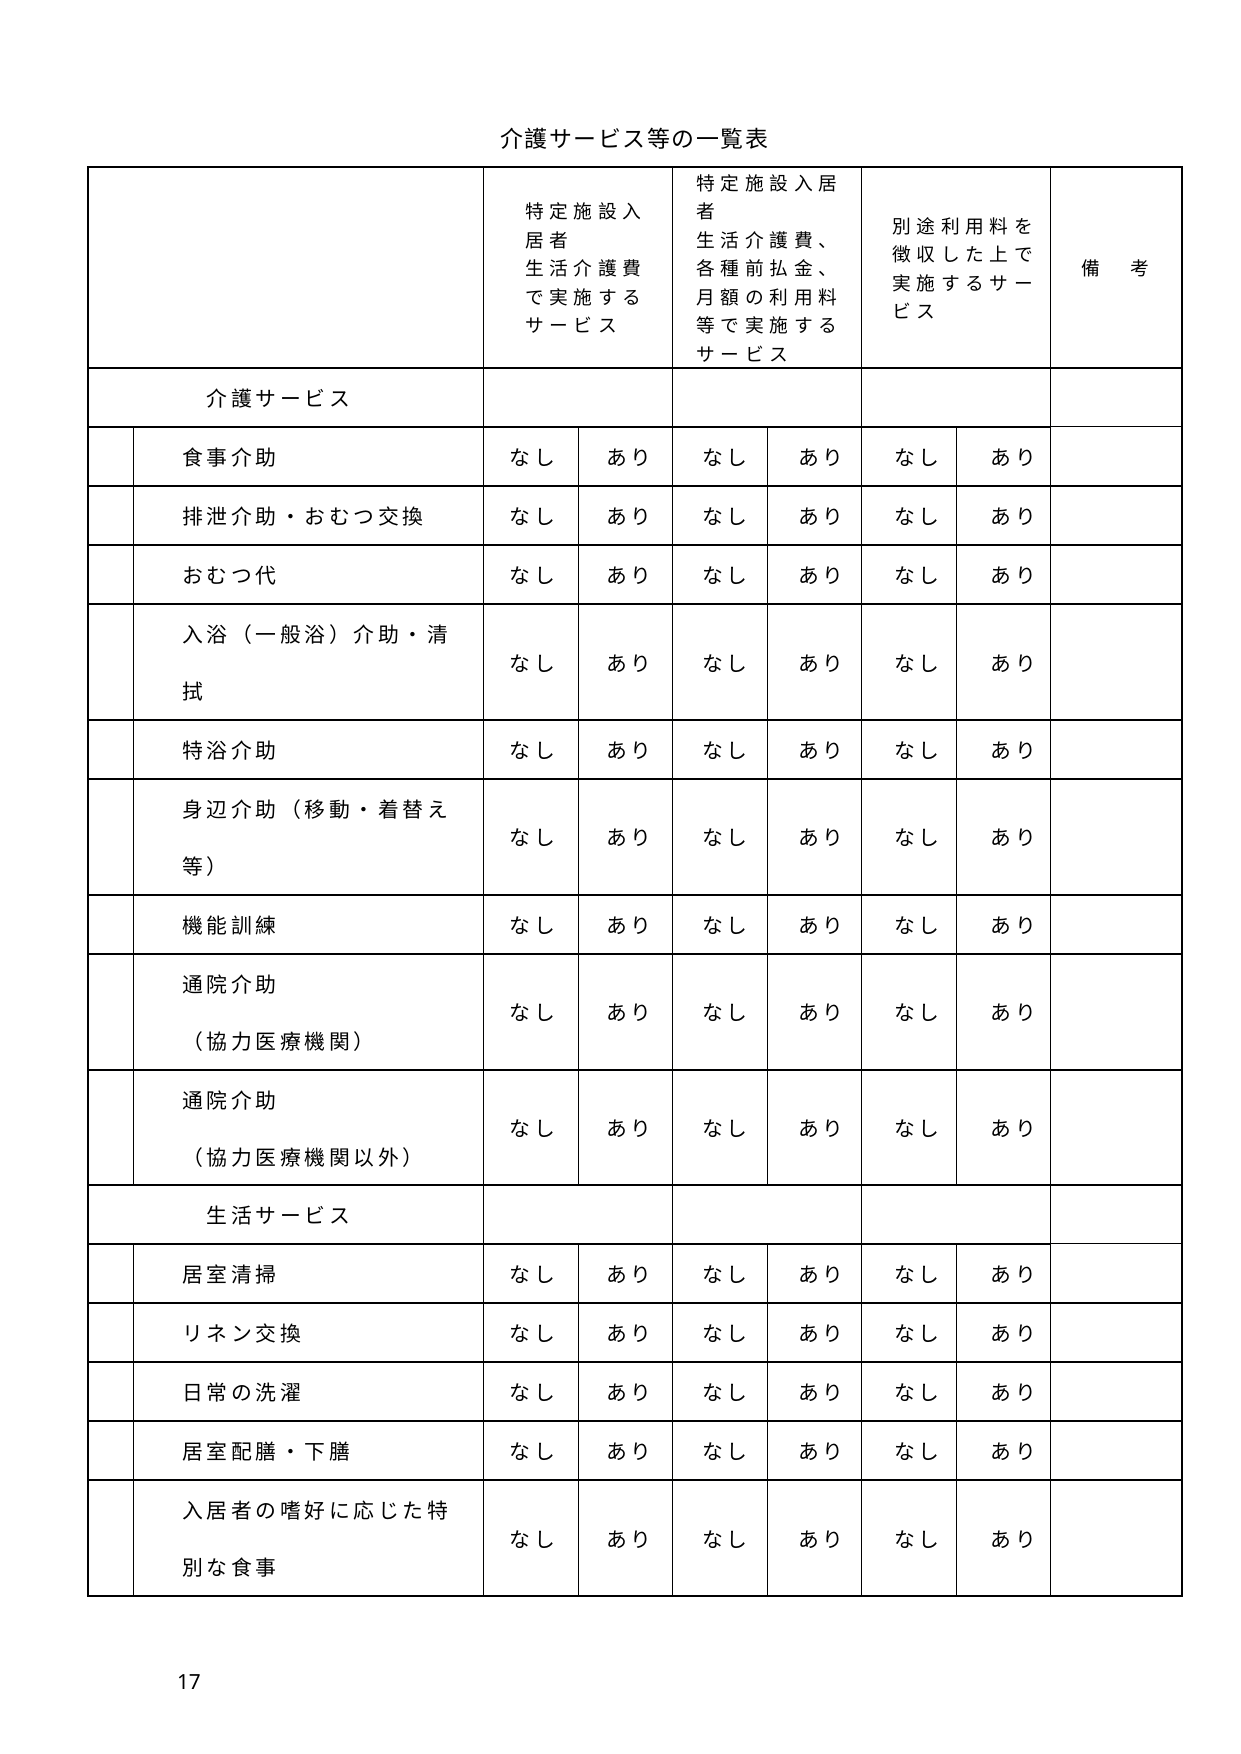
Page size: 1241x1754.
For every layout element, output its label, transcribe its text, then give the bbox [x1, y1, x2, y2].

table_cell なし [862, 1071, 956, 1184]
table_cell なし [484, 546, 578, 603]
table_cell [484, 369, 672, 426]
table_cell なし [862, 1304, 956, 1361]
table_cell 日常の洗濯 [134, 1363, 483, 1420]
table_cell なし [862, 780, 956, 894]
table_cell あり [768, 721, 861, 778]
table_cell あり [579, 428, 672, 485]
table_cell あり [768, 1481, 861, 1595]
list 介護サービス等の一覧表 [182, 109, 1088, 166]
table_cell あり [768, 1304, 861, 1361]
table_cell なし [862, 546, 956, 603]
table_cell 入浴（一般浴）介助・清拭 [134, 605, 483, 719]
table_cell あり [579, 546, 672, 603]
table_cell あり [579, 896, 672, 953]
table_cell なし [673, 487, 767, 544]
table_cell [1051, 546, 1181, 603]
table_cell [89, 1363, 133, 1420]
table_cell あり [768, 780, 861, 894]
table_cell あり [957, 1071, 1050, 1184]
table_cell [1051, 896, 1181, 953]
table_cell あり [768, 955, 861, 1068]
table_cell [89, 1422, 133, 1479]
table_cell なし [862, 1481, 956, 1595]
table_cell あり [579, 1071, 672, 1184]
table_header 特定施設入居者 生活介護費で実施するサービス [484, 168, 672, 367]
table_cell [1051, 1071, 1181, 1184]
table_cell [673, 369, 861, 426]
table_cell [89, 546, 133, 603]
table_cell 食事介助 [134, 428, 483, 485]
table_cell [89, 605, 133, 719]
table_cell あり [768, 896, 861, 953]
table_cell なし [673, 1422, 767, 1479]
table_cell 排泄介助・おむつ交換 [134, 487, 483, 544]
table_cell [89, 1481, 133, 1595]
table_cell [89, 896, 133, 953]
table_cell 特浴介助 [134, 721, 483, 778]
table_cell あり [768, 1245, 861, 1302]
table_cell [673, 1186, 861, 1243]
table_cell なし [484, 1071, 578, 1184]
table_header [89, 168, 483, 367]
table_cell [89, 955, 133, 1068]
table_cell なし [484, 487, 578, 544]
table_cell あり [579, 1422, 672, 1479]
table_cell なし [862, 955, 956, 1068]
table_cell [1051, 1481, 1181, 1595]
table_header 別途利用料を徴収した上で実施するサービス [862, 168, 1050, 367]
table_cell なし [484, 1422, 578, 1479]
table_cell なし [673, 605, 767, 719]
table_cell [89, 721, 133, 778]
table_cell あり [768, 428, 861, 485]
table_cell 生活サービス [89, 1186, 483, 1243]
table_cell 居室清掃 [134, 1245, 483, 1302]
table_cell [89, 428, 133, 485]
table_cell なし [862, 1363, 956, 1420]
table_cell [1051, 487, 1181, 544]
table_cell 身辺介助（移動・着替え等） [134, 780, 483, 894]
table_cell あり [579, 1481, 672, 1595]
table_cell なし [673, 1071, 767, 1184]
table_cell なし [484, 1363, 578, 1420]
table_cell なし [862, 721, 956, 778]
table_cell なし [484, 721, 578, 778]
table_cell 居室配膳・下膳 [134, 1422, 483, 1479]
table_cell あり [957, 1245, 1050, 1302]
table_cell [1051, 955, 1181, 1068]
table_cell あり [579, 955, 672, 1068]
table_cell おむつ代 [134, 546, 483, 603]
table_cell 通院介助 （協力医療機関以外） [134, 1071, 483, 1184]
table_cell [1051, 605, 1181, 719]
table_cell [1051, 1304, 1181, 1361]
table_cell なし [862, 605, 956, 719]
table_cell なし [484, 1481, 578, 1595]
table_cell あり [579, 1363, 672, 1420]
table_cell [1051, 1186, 1181, 1243]
table_cell あり [579, 1304, 672, 1361]
table_header 特定施設入居者 生活介護費、各種前払金、月額の利用料等で実施するサービス [673, 168, 861, 367]
table_cell なし [673, 1245, 767, 1302]
table_cell あり [768, 546, 861, 603]
table_cell [1051, 1244, 1181, 1302]
table_cell あり [957, 546, 1050, 603]
table_cell あり [579, 605, 672, 719]
table_cell 通院介助 （協力医療機関） [134, 955, 483, 1068]
table_cell [89, 1071, 133, 1184]
table_cell [1051, 721, 1181, 778]
table_cell 機能訓練 [134, 896, 483, 953]
table_cell なし [484, 1245, 578, 1302]
table_header 備 考 [1051, 168, 1181, 367]
table_cell なし [673, 780, 767, 894]
table_cell あり [768, 1071, 861, 1184]
table_cell なし [862, 428, 956, 485]
table_cell あり [957, 1422, 1050, 1479]
table_cell [1051, 780, 1181, 894]
table_cell あり [579, 721, 672, 778]
table_cell あり [957, 955, 1050, 1068]
table_cell 入居者の嗜好に応じた特別な食事 [134, 1481, 483, 1595]
table_cell [89, 1245, 133, 1302]
table_cell あり [957, 487, 1050, 544]
table_cell あり [768, 487, 861, 544]
table_cell あり [768, 1363, 861, 1420]
table_cell なし [673, 955, 767, 1068]
table_cell [484, 1186, 672, 1243]
table_cell あり [957, 1481, 1050, 1595]
table_cell あり [768, 1422, 861, 1479]
table_cell なし [673, 1304, 767, 1361]
table_cell なし [862, 1422, 956, 1479]
table_cell あり [957, 721, 1050, 778]
table_cell あり [579, 1245, 672, 1302]
table_cell リネン交換 [134, 1304, 483, 1361]
table_cell なし [862, 1245, 956, 1302]
table_cell [89, 487, 133, 544]
table_cell [89, 780, 133, 894]
table_cell [1051, 369, 1181, 426]
table_cell あり [957, 896, 1050, 953]
table_cell [1051, 427, 1181, 485]
table_cell 介護サービス [89, 369, 483, 426]
table_cell なし [484, 428, 578, 485]
table_cell なし [673, 1481, 767, 1595]
table_cell なし [862, 896, 956, 953]
table_cell [1051, 1363, 1181, 1420]
table_cell [89, 1304, 133, 1361]
table_cell なし [673, 896, 767, 953]
table_cell [1051, 1422, 1181, 1479]
table_cell なし [673, 428, 767, 485]
table_cell [862, 1186, 1050, 1243]
table_cell あり [957, 605, 1050, 719]
table_cell あり [957, 780, 1050, 894]
table_cell あり [957, 1304, 1050, 1361]
table_cell なし [862, 487, 956, 544]
table_cell なし [673, 721, 767, 778]
table_cell なし [484, 605, 578, 719]
table_cell なし [484, 1304, 578, 1361]
table_cell あり [579, 487, 672, 544]
table_cell なし [484, 780, 578, 894]
table_cell なし [673, 546, 767, 603]
table_cell [862, 369, 1050, 426]
table_cell なし [484, 896, 578, 953]
table_cell あり [768, 605, 861, 719]
table_cell あり [579, 780, 672, 894]
table_cell あり [957, 428, 1050, 485]
table_cell なし [673, 1363, 767, 1420]
table_cell なし [484, 955, 578, 1068]
table_cell あり [957, 1363, 1050, 1420]
